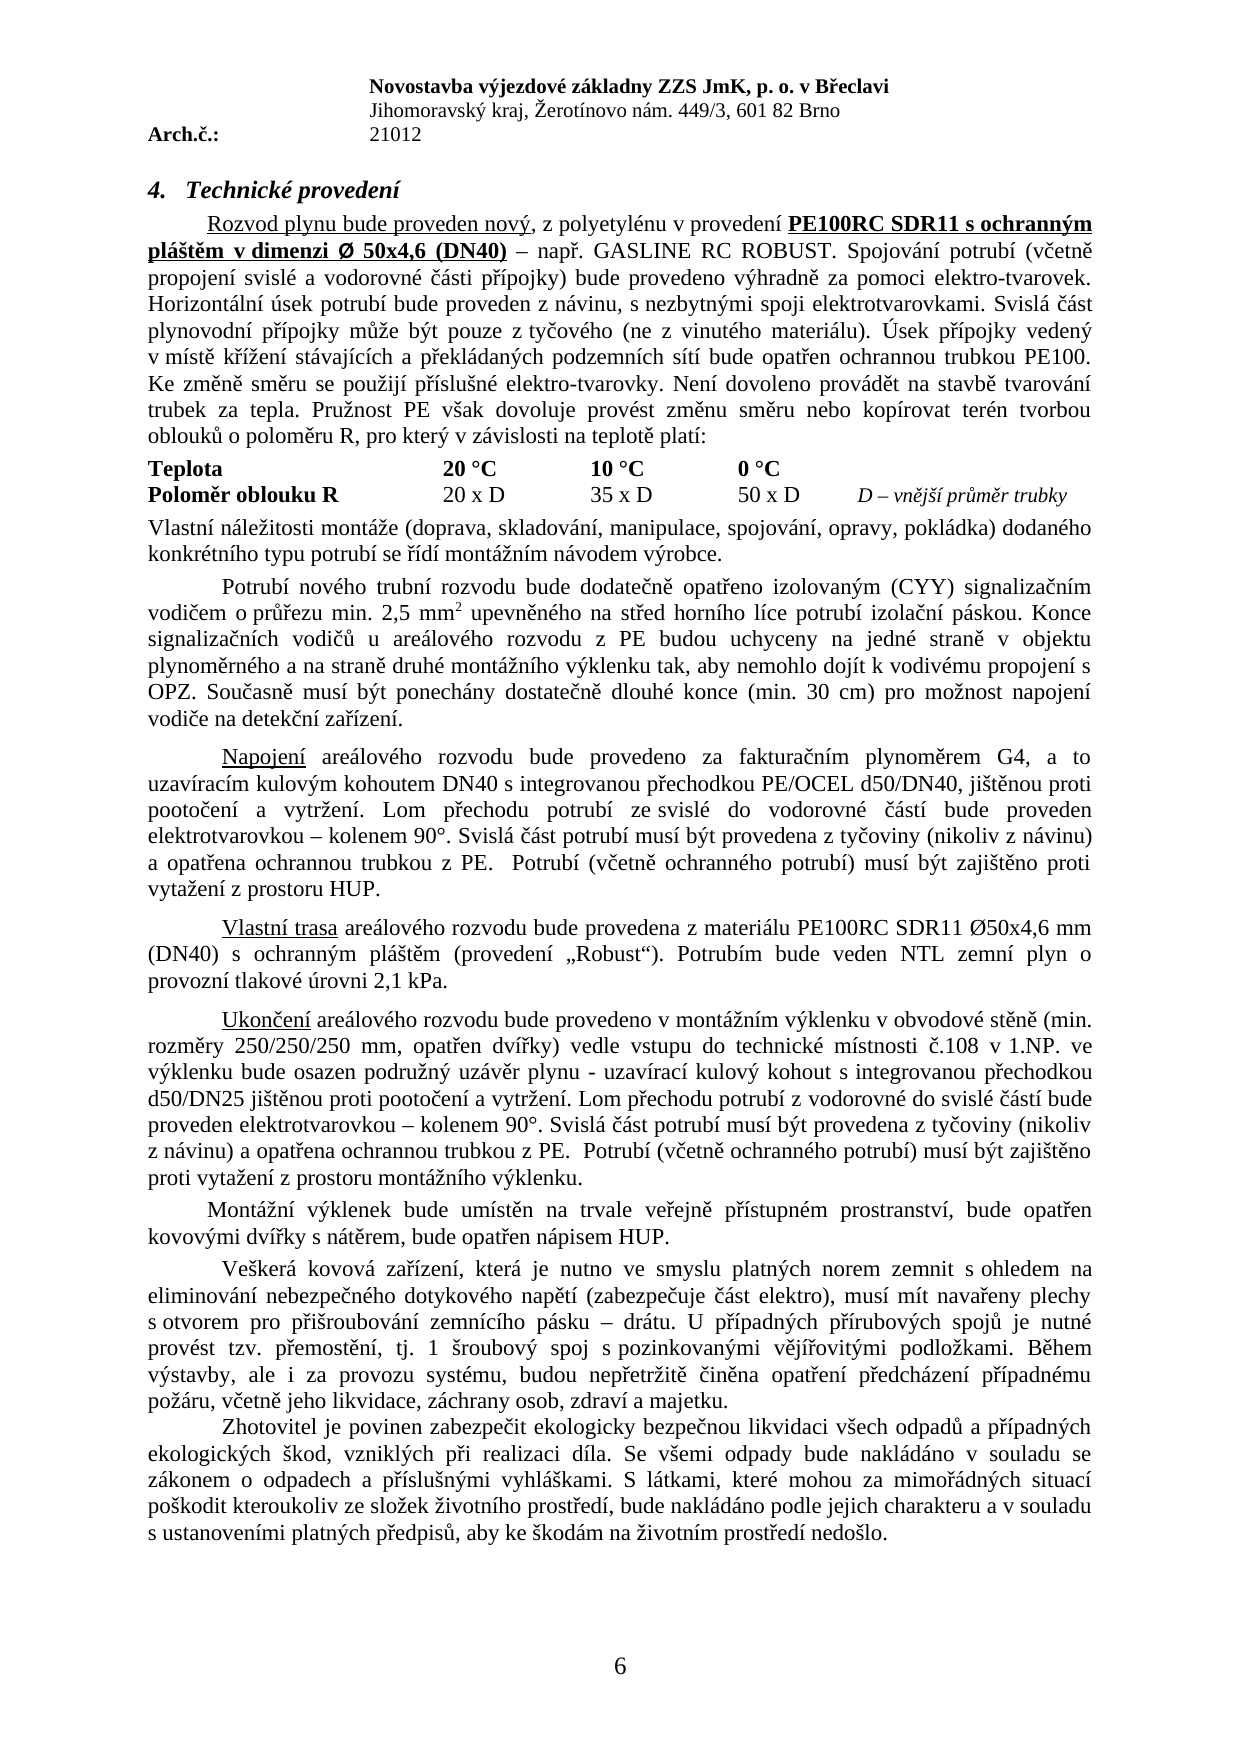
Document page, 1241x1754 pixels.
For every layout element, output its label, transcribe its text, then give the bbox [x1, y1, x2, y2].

text Veškerá kovová zařízení, která je nutno ve smyslu platných norem zemnit s ohledem na eliminování nebezpečného dotykového napětí (zabezpečuje část elektro), musí mít navařeny plechy s otvorem pro přišroubování zemnícího pásku – drátu. U případných přírubových spojů je nutné provést tzv. přemostění, tj. 1 šroubový spoj s pozinkovanými vějířovitými podložkami. Během výstavby, ale i za provozu systému, budou nepřetržitě činěna opatření předcházení případnému požáru, včetně jeho likvidace, záchrany osob, zdraví a majetku. [148, 1255, 1092, 1413]
text Potrubí nového trubní rozvodu bude dodatečně opatřeno izolovaným (CYY) signalizačním vodičem o průřezu min. 2,5 mm2 upevněného na střed horního líce potrubí izolační páskou. Konce signalizačních vodičů u areálového rozvodu z PE budou uchyceny na jedné straně v objektu plynoměrného a na straně druhé montážního výklenku tak, aby nemohlo dojít k vodivému propojení s OPZ. Současně musí být ponechány dostatečně dlouhé konce (min. 30 cm) pro možnost napojení vodiče na detekční zařízení. [148, 573, 1092, 731]
text Vlastní trasa areálového rozvodu bude provedena z materiálu PE100RC SDR11 Ø50x4,6 mm (DN40) s ochranným pláštěm (provedení „Robust“). Potrubím bude veden NTL zemní plyn o provozní tlakové úrovni 2,1 kPa. [148, 914, 1092, 993]
text Montážní výklenek bude umístěn na trvale veřejně přístupném prostranství, bude opatřen kovovými dvířky s nátěrem, bude opatřen nápisem HUP. [148, 1196, 1092, 1249]
text Ukončení areálového rozvodu bude provedeno v montážním výklenku v obvodové stěně (min. rozměry 250/250/250 mm, opatřen dvířky) vedle vstupu do technické místnosti č.108 v 1.NP. ve výklenku bude osazen podružný uzávěr plynu - uzavírací kulový kohout s integrovanou přechodkou d50/DN25 jištěnou proti pootočení a vytržení. Lom přechodu potrubí z vodorovné do svislé částí bude proveden elektrotvarovkou – kolenem 90°. Svislá část potrubí musí být provedena z tyčoviny (nikoliv z návinu) a opatřena ochrannou trubkou z PE. Potrubí (včetně ochranného potrubí) musí být zajištěno proti vytažení z prostoru montážního výklenku. [148, 1006, 1092, 1190]
text Zhotovitel je povinen zabezpečit ekologicky bezpečnou likvidaci všech odpadů a případných ekologických škod, vzniklých při realizaci díla. Se všemi odpady bude nakládáno v souladu se zákonem o odpadech a příslušnými vyhláškami. S látkami, které mohou za mimořádných situací poškodit kteroukoliv ze složek životního prostředí, bude nakládáno podle jejich charakteru a v souladu s ustanoveními platných předpisů, aby ke škodám na životním prostředí nedošlo. [148, 1413, 1092, 1545]
text Vlastní náležitosti montáže (doprava, skladování, manipulace, spojování, opravy, pokládka) dodaného konkrétního typu potrubí se řídí montážním návodem výrobce. [148, 514, 1092, 567]
text Teplota [148, 455, 1092, 481]
text Poloměr oblouku R 20 x D 35 x D 50 x D D – vnější průměr trubky [148, 481, 1092, 508]
text Rozvod plynu bude proveden nový, z polyetylénu v provedení PE100RC SDR11 s ochranným pláštěm v dimenzi ø 50x4,6 (DN40) – např. GASLINE RC ROBUST. Spojování potrubí (včetně propojení svislé a vodorovné části přípojky) bude provedeno výhradně za pomoci elektro-tvarovek. Horizontální úsek potrubí bude proveden z návinu, s nezbytnými spoji elektrotvarovkami. Svislá část plynovodní přípojky může být pouze z tyčového (ne z vinutého materiálu). Úsek přípojky vedený v místě křížení stávajících a překládaných podzemních sítí bude opatřen ochrannou trubkou PE100. Ke změně směru se použijí příslušné elektro-tvarovky. Není dovoleno provádět na stavbě tvarování trubek za tepla. Pružnost PE však dovoluje provést změnu směru nebo kopírovat terén tvorbou oblouků o poloměru R, pro který v závislosti na teplotě platí: [148, 210, 1092, 449]
text Napojení areálového rozvodu bude provedeno za fakturačním plynoměrem G4, a to uzavíracím kulovým kohoutem DN40 s integrovanou přechodkou PE/OCEL d50/DN40, jištěnou proti pootočení a vytržení. Lom přechodu potrubí ze svislé do vodorovné částí bude proveden elektrotvarovkou – kolenem 90°. Svislá část potrubí musí být provedena z tyčoviny (nikoliv z návinu) a opatřena ochrannou trubkou z PE. Potrubí (včetně ochranného potrubí) musí být zajištěno proti vytažení z prostoru HUP. [148, 743, 1092, 902]
subtitle 4. Technické provedení [148, 175, 1092, 203]
